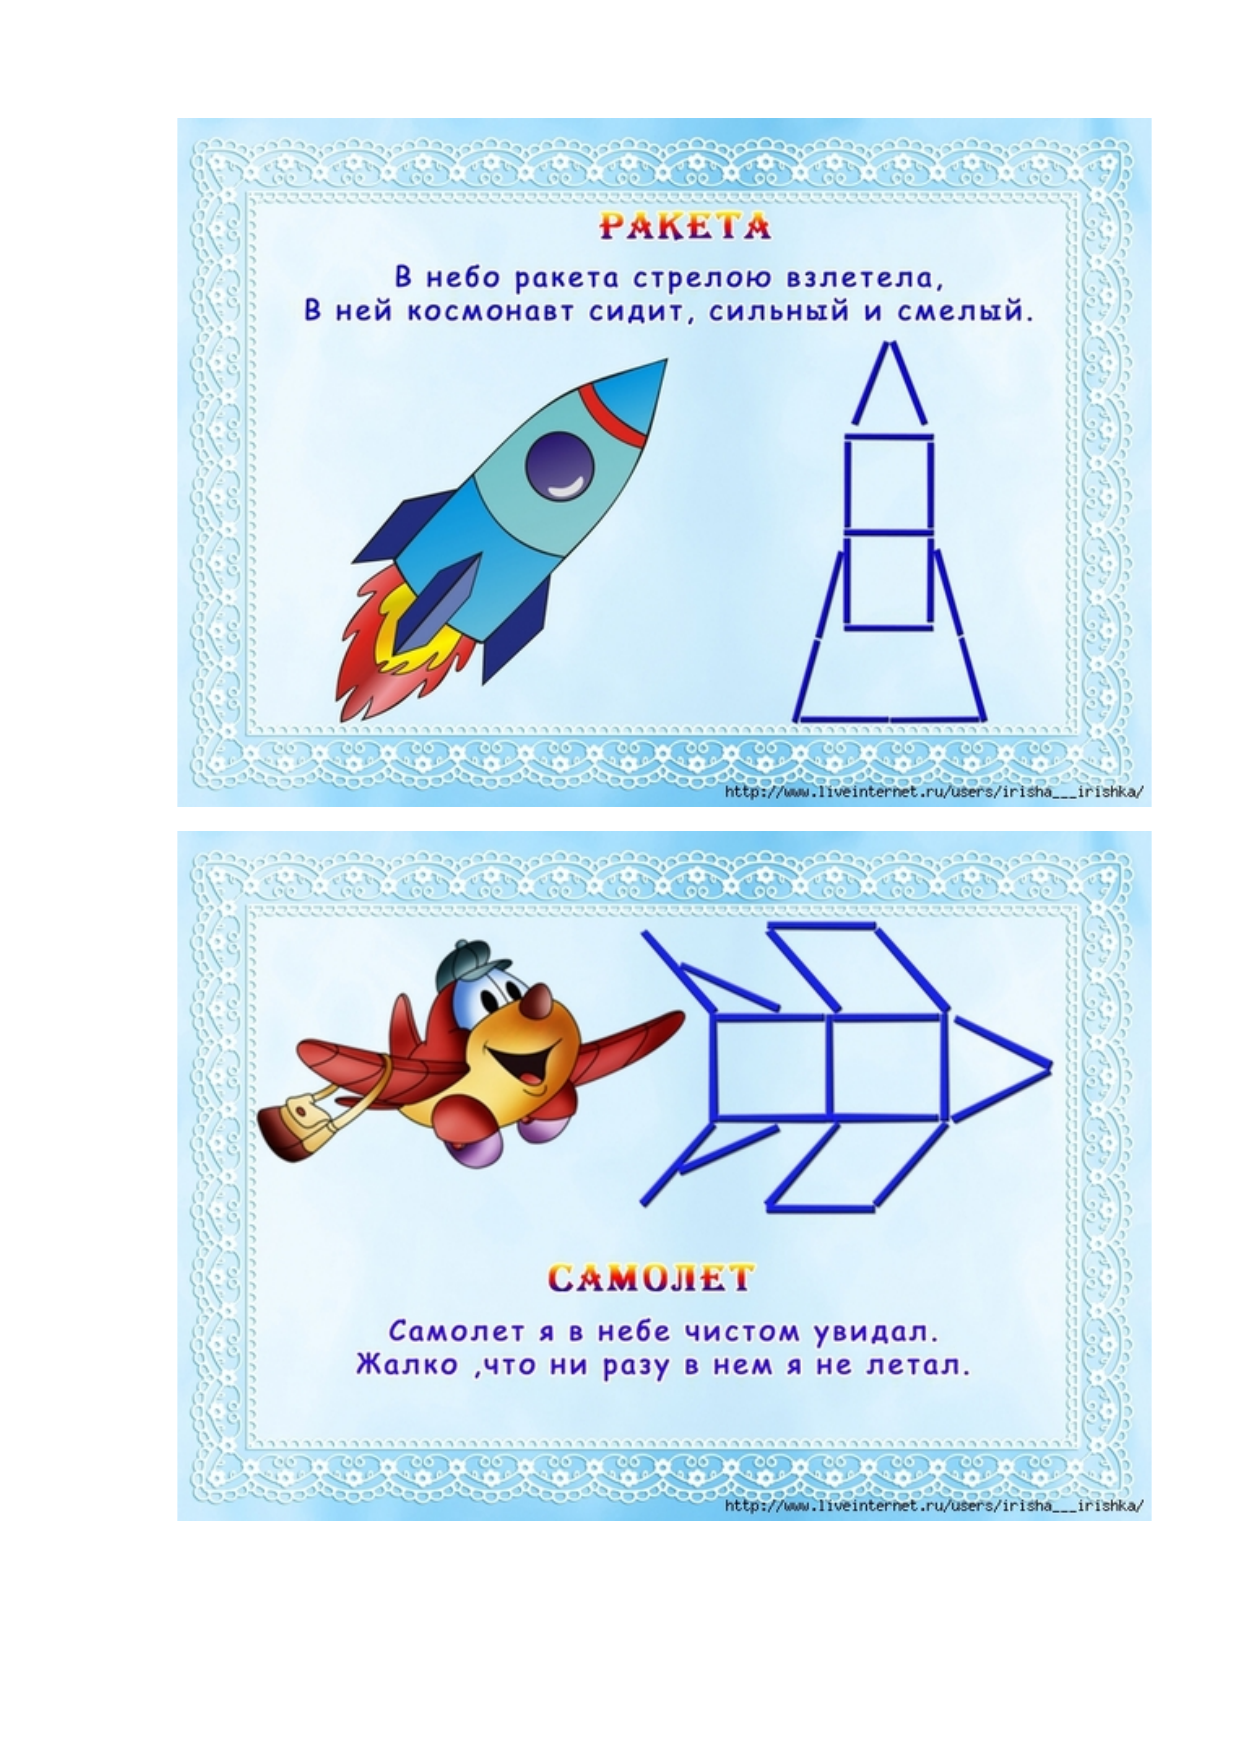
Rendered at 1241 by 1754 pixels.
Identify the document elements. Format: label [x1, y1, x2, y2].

picture [177, 118, 1152, 807]
picture [177, 831, 1152, 1521]
